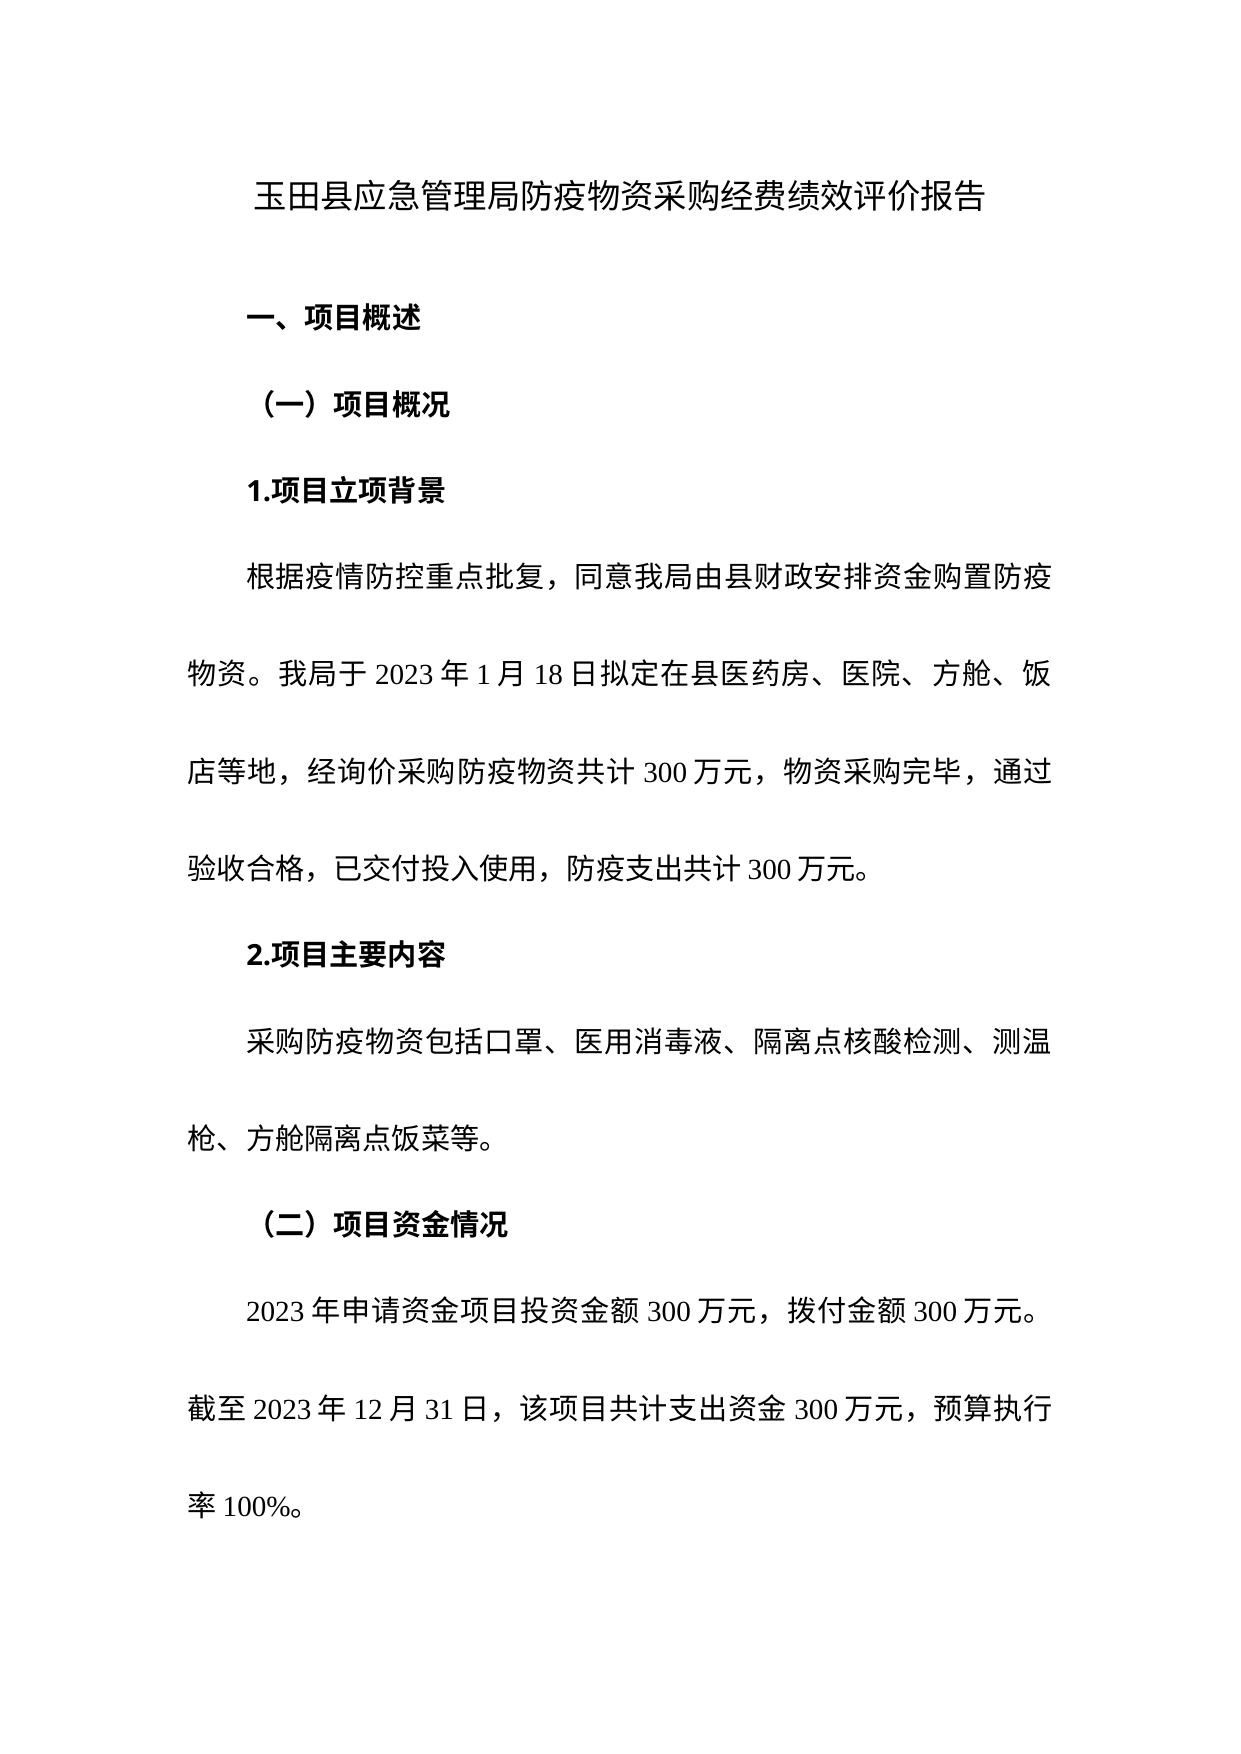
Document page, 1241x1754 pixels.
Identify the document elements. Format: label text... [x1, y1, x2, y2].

text （二）项目资金情况 [187, 1190, 1053, 1255]
text （一）项目概况 [187, 370, 1053, 435]
text 2.项目主要内容 [187, 921, 1053, 986]
text 玉田县应急管理局防疫物资采购经费绩效评价报告 [187, 162, 1053, 227]
text 一、项目概述 [187, 283, 1053, 348]
text 1.项目立项背景 [187, 456, 1053, 521]
text 根据疫情防控重点批复，同意我局由县财政安排资金购置防疫物资。我局于2023年1月18日拟定在县医药房、医院、方舱、饭店等地，经询价采购防疫物资共计300万元，物资采购完毕，通过验收合格，已交付投入使用，防疫支出共计300万元。 [187, 542, 1053, 899]
text 采购防疫物资包括口罩、医用消毒液、隔离点核酸检测、测温枪、方舱隔离点饭菜等。 [187, 1007, 1053, 1169]
text 2023年申请资金项目投资金额300万元，拨付金额300万元。截至2023年12月31日，该项目共计支出资金300万元，预算执行率100%。 [187, 1277, 1053, 1537]
